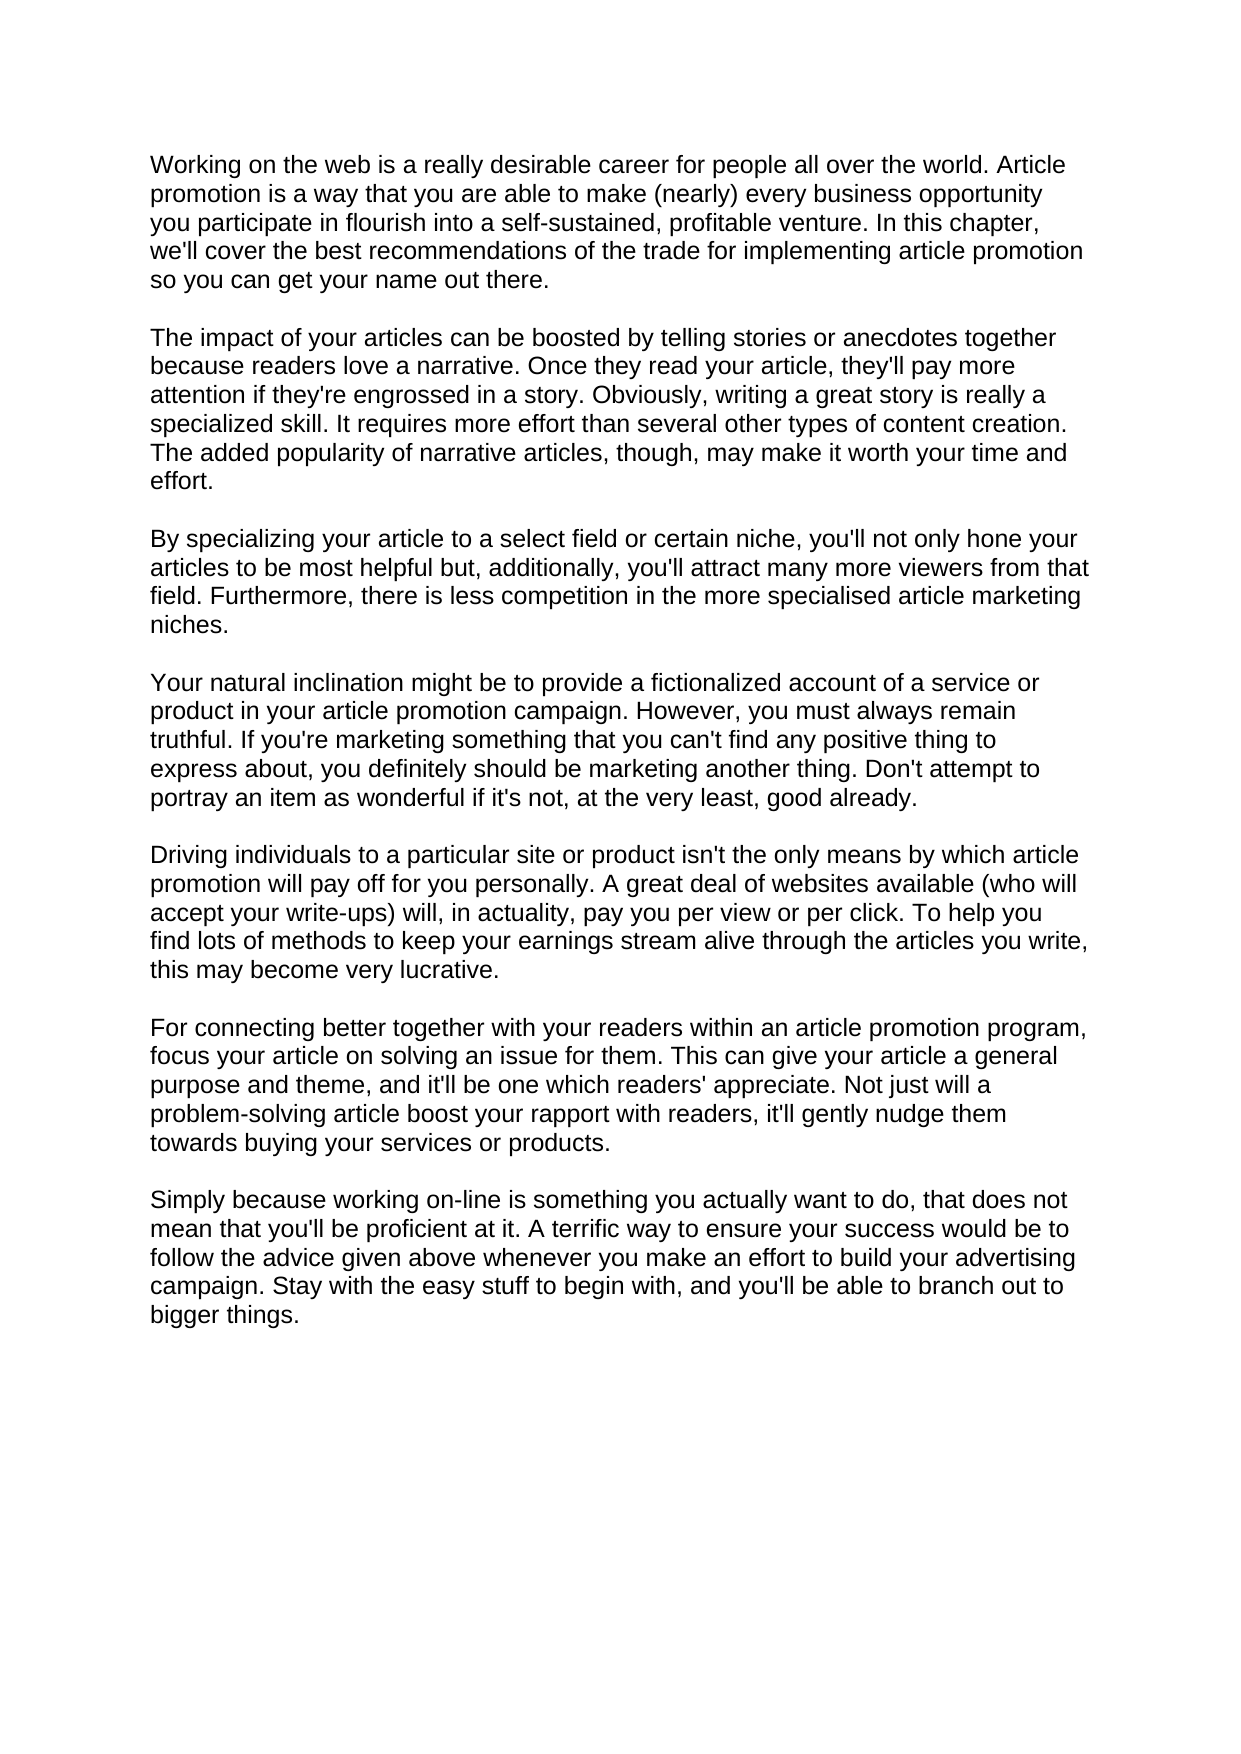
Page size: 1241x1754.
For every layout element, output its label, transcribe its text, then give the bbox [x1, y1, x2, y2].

text Working on the web is a really desirable career for people all over the world. Article promotion is a way that you are able to make (nearly) every business opportunity you participate in flourish into a self-sustained, profitable venture. In this chapter, we'll cover the best recommendations of the trade for implementing article promotion so you can get your name out there. [150, 150, 1090, 294]
text Simply because working on-line is something you actually want to do, that does not mean that you'll be proficient at it. A terrific way to ensure your success would be to follow the advice given above whenever you make an effort to build your advertising campaign. Stay with the easy stuff to begin with, and you'll be able to branch out to bigger things. [150, 1185, 1090, 1329]
text Driving individuals to a particular site or product isn't the only means by which article promotion will pay off for you personally. A great deal of websites available (who will accept your write-ups) will, in actuality, pay you per view or per click. To help you find lots of methods to keep your earnings stream alive through the articles you write, this may become very lucrative. [150, 840, 1090, 984]
text The impact of your articles can be boosted by telling stories or anecdotes together because readers love a narrative. Once they read your article, they'll pay more attention if they're engrossed in a story. Obviously, writing a great story is really a specialized skill. It requires more effort than several other types of content creation. The added popularity of narrative articles, though, may make it worth your time and effort. [150, 322, 1090, 495]
text For connecting better together with your readers within an article promotion program, focus your article on solving an issue for them. This can give your article a general purpose and theme, and it'll be one which readers' appreciate. Not just will a problem-solving article boost your rapport with readers, it'll gently nudge them towards buying your services or products. [150, 1012, 1090, 1156]
text By specializing your article to a select field or certain niche, you'll not only hone your articles to be most helpful but, additionally, you'll attract many more viewers from that field. Furthermore, there is less competition in the more specialised article marketing niches. [150, 524, 1090, 639]
text Your natural inclination might be to provide a fictionalized account of a service or product in your article promotion campaign. However, you must always remain truthful. If you're marketing something that you can't find any positive thing to express about, you definitely should be marketing another thing. Don't attempt to portray an item as wonderful if it's not, at the very least, good already. [150, 667, 1090, 811]
